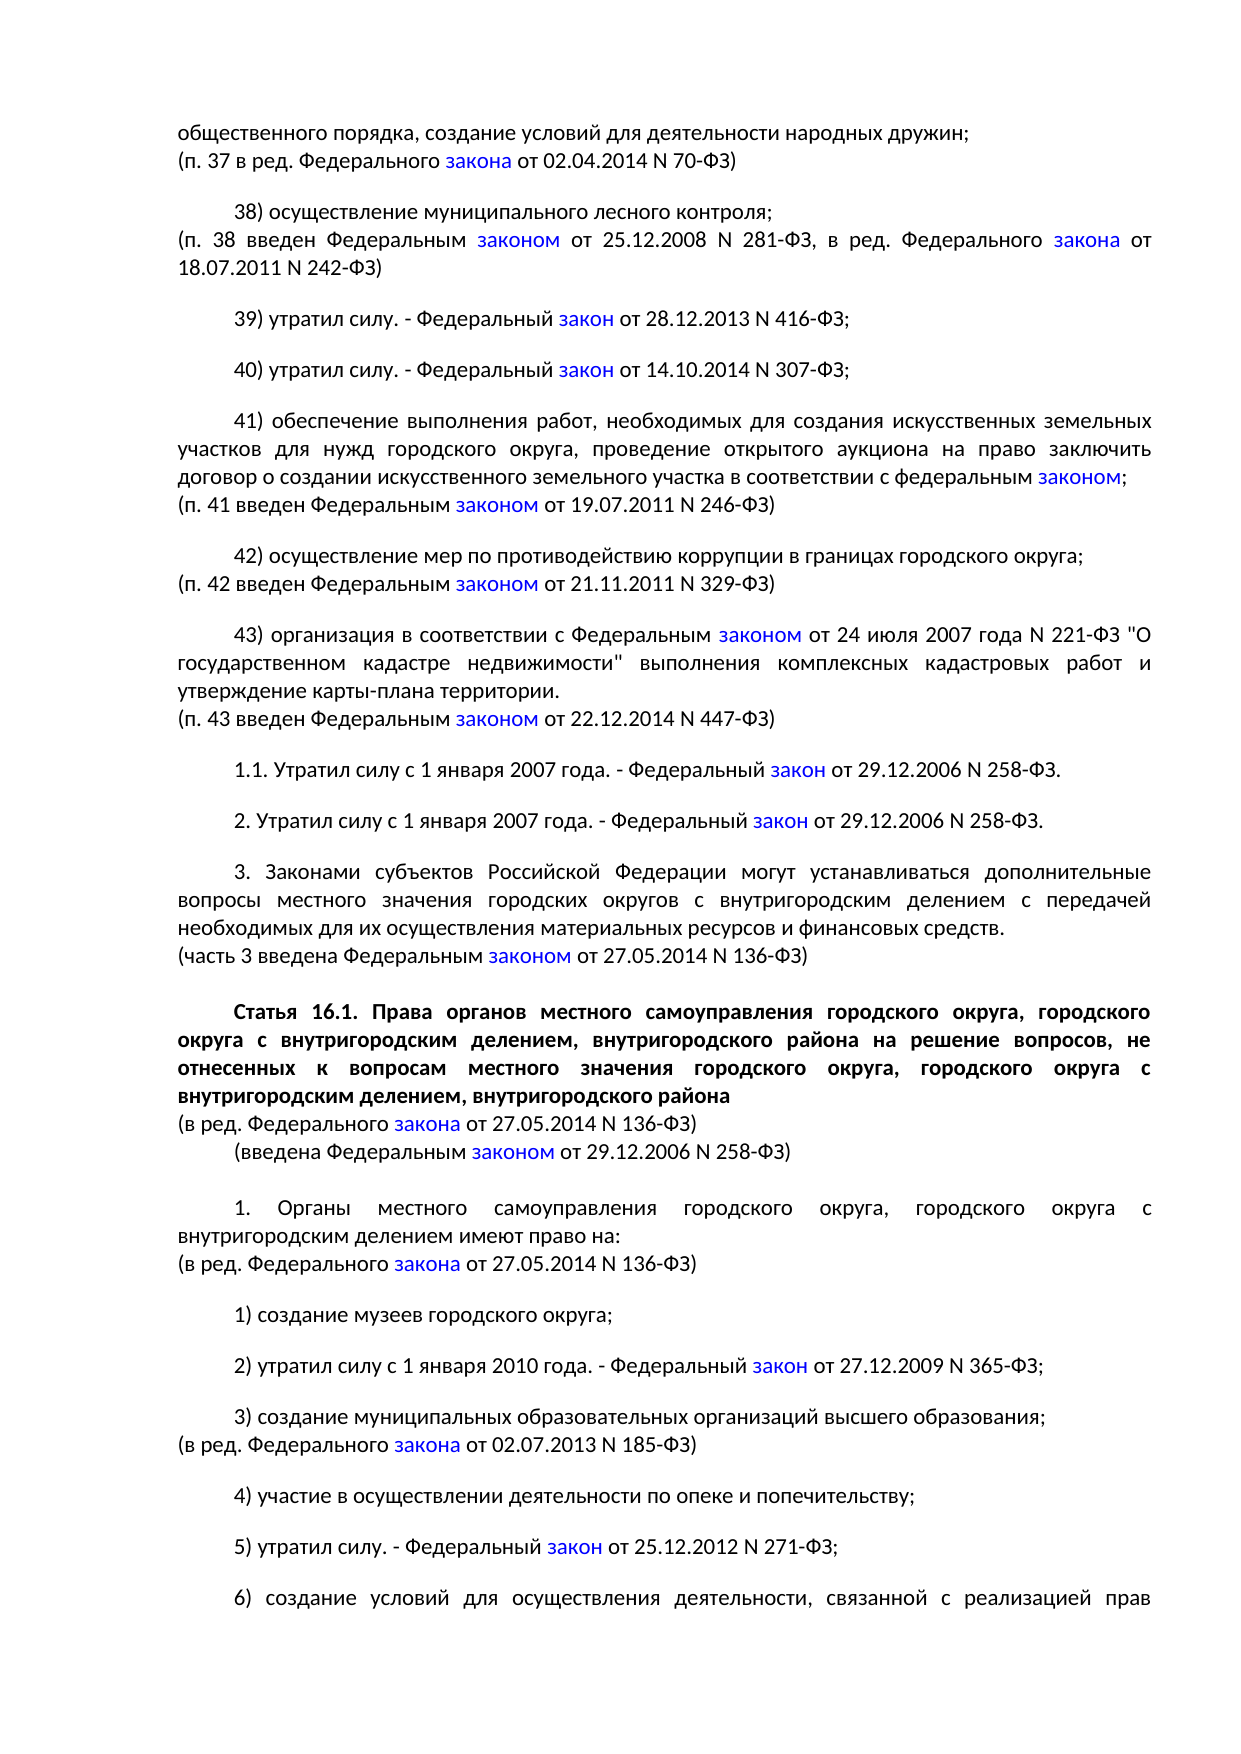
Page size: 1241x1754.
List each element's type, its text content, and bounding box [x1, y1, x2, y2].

text 43) организация в соответствии с Федеральным законом от 24 июля 2007 года N 221-ФЗ "О государственном кадастре недвижимости" выполнения комплексных кадастровых работ и утверждение карты-плана территории. [177, 620, 1152, 704]
text (в ред. Федерального закона от 02.07.2013 N 185-ФЗ) [177, 1430, 1152, 1458]
text 40) утратил силу. - Федеральный закон от 14.10.2014 N 307-ФЗ; [177, 355, 1152, 383]
text 39) утратил силу. - Федеральный закон от 28.12.2013 N 416-ФЗ; [177, 304, 1152, 332]
text 1) создание музеев городского округа; [177, 1300, 1152, 1328]
text 2. Утратил силу с 1 января 2007 года. - Федеральный закон от 29.12.2006 N 258-ФЗ. [177, 806, 1152, 834]
text (п. 37 в ред. Федерального закона от 02.04.2014 N 70-ФЗ) [177, 146, 1152, 174]
text 3. Законами субъектов Российской Федерации могут устанавливаться дополнительные вопросы местного значения городских округов с внутригородским делением с передачей необходимых для их осуществления материальных ресурсов и финансовых средств. [177, 857, 1152, 941]
title Статья 16.1. Права органов местного самоуправления городского округа, городского округа с внутригородским делением, внутригородского района на решение вопросов, не отнесенных к вопросам местного значения городского округа, городского округа с внутригородским делением, внутригородского района [177, 997, 1152, 1109]
text (п. 38 введен Федеральным законом от 25.12.2008 N 281-ФЗ, в ред. Федерального закона от 18.07.2011 N 242-ФЗ) [177, 225, 1152, 281]
text (п. 43 введен Федеральным законом от 22.12.2014 N 447-ФЗ) [177, 704, 1152, 732]
text (в ред. Федерального закона от 27.05.2014 N 136-ФЗ) [177, 1249, 1152, 1277]
text 1. Органы местного самоуправления городского округа, городского округа с внутригородским делением имеют право на: [177, 1193, 1152, 1249]
text 2) утратил силу с 1 января 2010 года. - Федеральный закон от 27.12.2009 N 365-ФЗ; [177, 1351, 1152, 1379]
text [177, 118, 1152, 146]
text (в ред. Федерального закона от 27.05.2014 N 136-ФЗ) [177, 1109, 1152, 1137]
text 3) создание муниципальных образовательных организаций высшего образования; [177, 1402, 1152, 1430]
text (п. 42 введен Федеральным законом от 21.11.2011 N 329-ФЗ) [177, 569, 1152, 597]
text 1.1. Утратил силу с 1 января 2007 года. - Федеральный закон от 29.12.2006 N 258-ФЗ. [177, 755, 1152, 783]
text (часть 3 введена Федеральным законом от 27.05.2014 N 136-ФЗ) [177, 941, 1152, 969]
text 38) осуществление муниципального лесного контроля; [177, 197, 1152, 225]
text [177, 1583, 1152, 1611]
text 5) утратил силу. - Федеральный закон от 25.12.2012 N 271-ФЗ; [177, 1532, 1152, 1560]
text (введена Федеральным законом от 29.12.2006 N 258-ФЗ) [177, 1137, 1152, 1165]
text 41) обеспечение выполнения работ, необходимых для создания искусственных земельных участков для нужд городского округа, проведение открытого аукциона на право заключить договор о создании искусственного земельного участка в соответствии с федеральным законом; [177, 406, 1152, 490]
text 42) осуществление мер по противодействию коррупции в границах городского округа; [177, 541, 1152, 569]
text (п. 41 введен Федеральным законом от 19.07.2011 N 246-ФЗ) [177, 490, 1152, 518]
text 4) участие в осуществлении деятельности по опеке и попечительству; [177, 1481, 1152, 1509]
